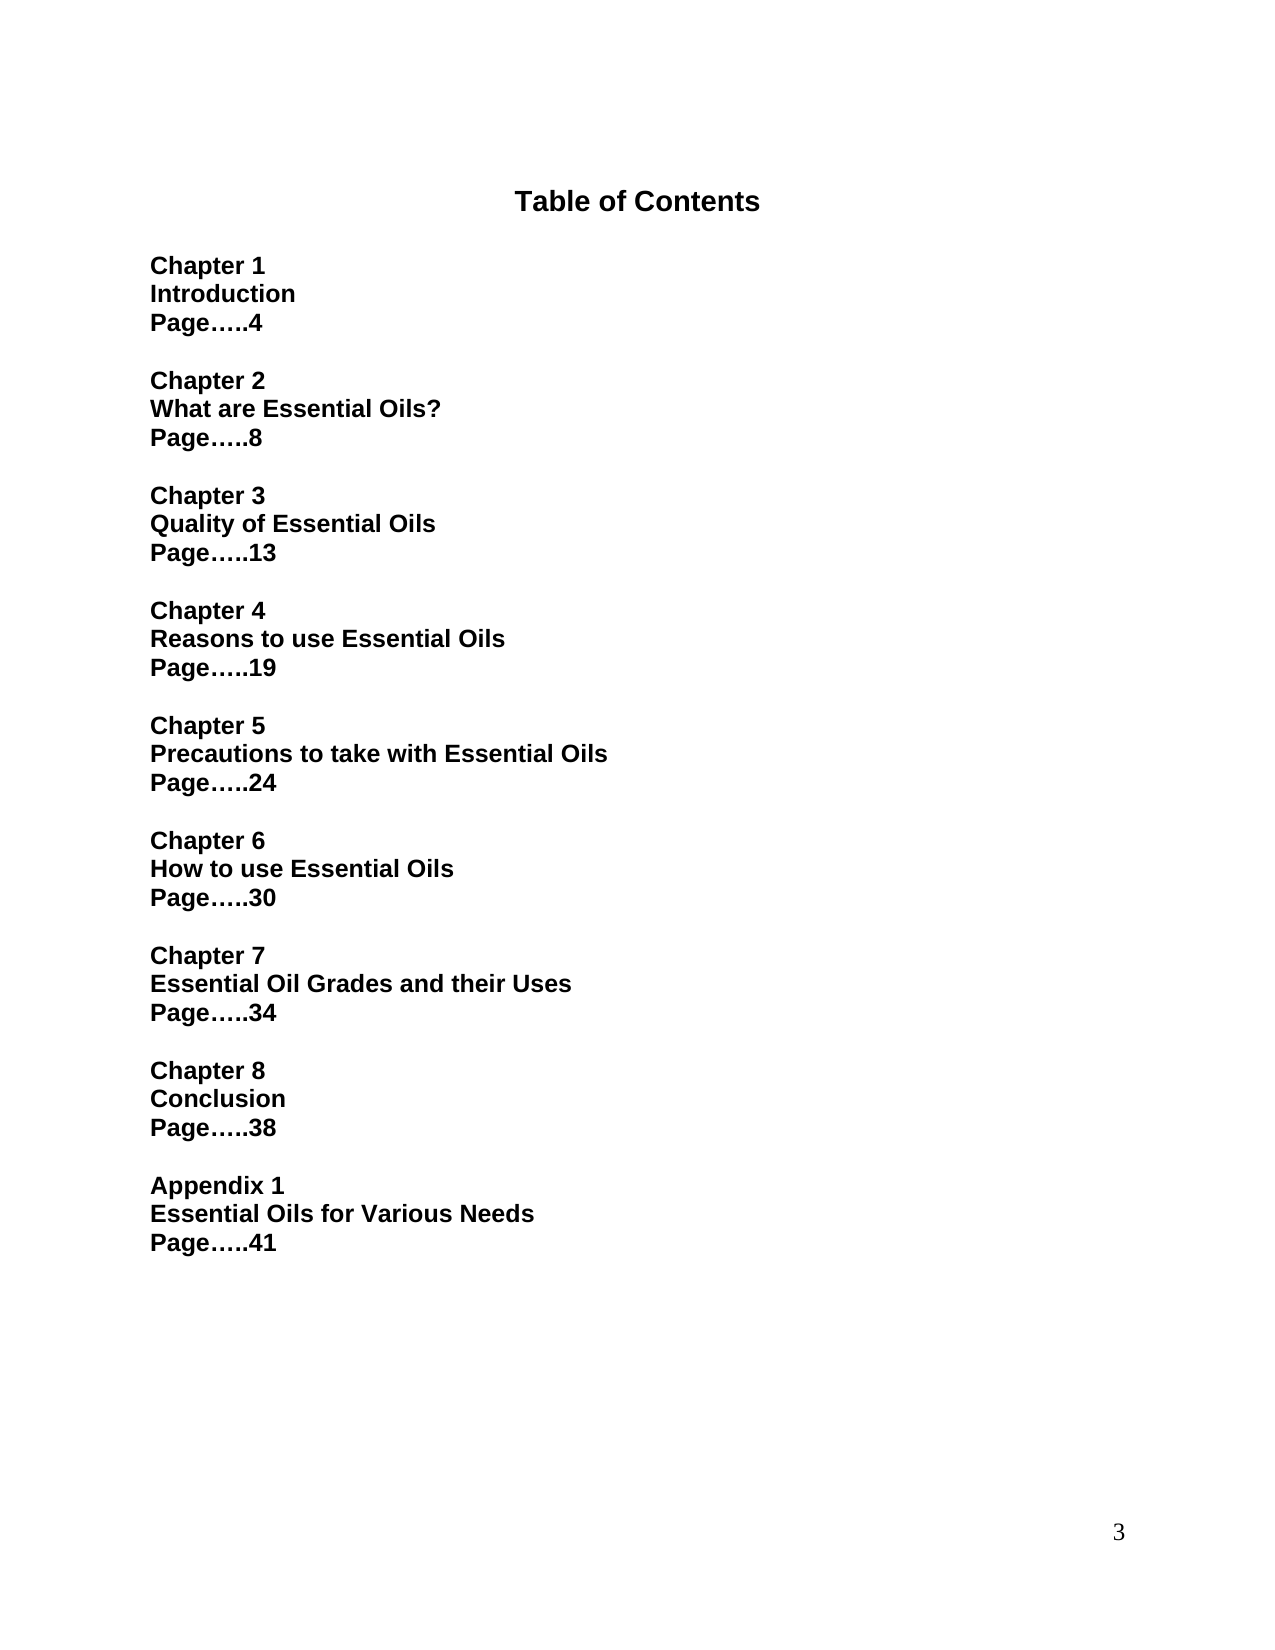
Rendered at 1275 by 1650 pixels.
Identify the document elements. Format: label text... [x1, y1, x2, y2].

text Page…..13 [150, 538, 1125, 567]
text Chapter 2 [150, 366, 1125, 394]
text Chapter 1 [150, 251, 1125, 279]
text Introduction [150, 279, 1125, 308]
text Page…..41 [150, 1228, 1125, 1257]
text Conclusion [150, 1084, 1125, 1113]
text Chapter 7 [150, 941, 1125, 969]
text Chapter 6 [150, 826, 1125, 854]
text Appendix 1 [150, 1171, 1125, 1199]
text Page…..4 [150, 308, 1125, 337]
text Quality of Essential Oils [150, 509, 1125, 538]
text Chapter 3 [150, 481, 1125, 509]
text Page…..24 [150, 768, 1125, 797]
text Page…..38 [150, 1113, 1125, 1142]
text Page…..34 [150, 998, 1125, 1027]
text Table of Contents [150, 183, 1125, 217]
text How to use Essential Oils [150, 854, 1125, 883]
text Essential Oils for Various Needs [150, 1199, 1125, 1228]
text Page…..8 [150, 423, 1125, 452]
text Reasons to use Essential Oils [150, 624, 1125, 653]
text Chapter 4 [150, 596, 1125, 624]
text Page…..30 [150, 883, 1125, 912]
text Chapter 8 [150, 1056, 1125, 1084]
text Essential Oil Grades and their Uses [150, 969, 1125, 998]
text Precautions to take with Essential Oils [150, 739, 1125, 768]
text Chapter 5 [150, 711, 1125, 739]
text Page…..19 [150, 653, 1125, 682]
text What are Essential Oils? [150, 394, 1125, 423]
